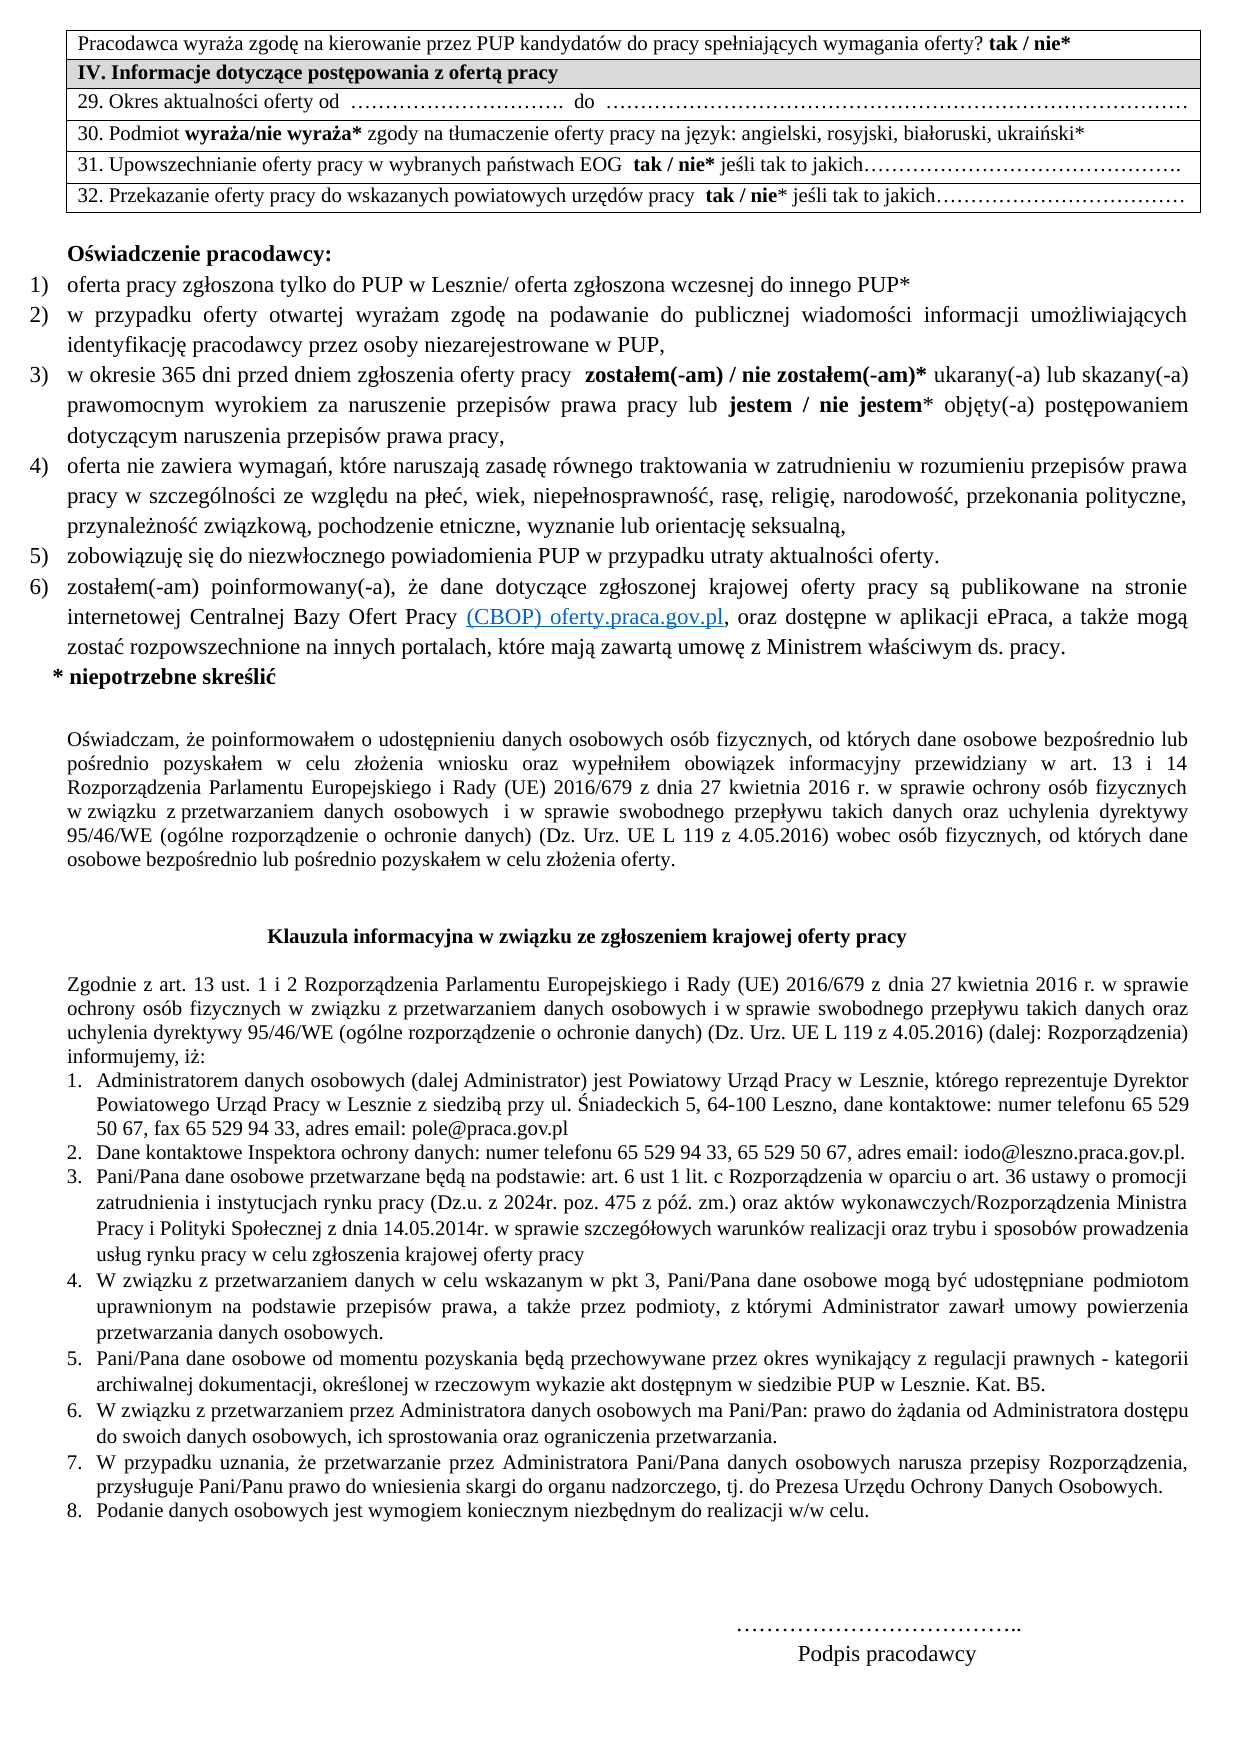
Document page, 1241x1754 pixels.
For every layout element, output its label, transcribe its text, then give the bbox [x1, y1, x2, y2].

text Podpis pracodawcy [89, 1640, 1137, 1666]
list Pani/Pana dane osobowe przetwarzane będą na podstawie: art. 6 ust 1 lit. c Rozporządzenia w oparciu o art. 36 ustawy o promocji zatrudnienia i instytucjach rynku pracy (Dz.u. z 2024r. poz. 475 z póź. zm.) oraz aktów wykonawczych/Rozporządzenia Ministra Pracy i Polityki Społecznej z dnia 14.05.2014r. w sprawie szczegółowych warunków realizacji oraz trybu i sposobów prowadzenia usług rynku pracy w celu zgłoszenia krajowej oferty pracy [67, 1164, 1189, 1266]
text * niepotrzebne skreślić [52, 663, 1137, 690]
list Administratorem danych osobowych (dalej Administrator) jest Powiatowy Urząd Pracy w Lesznie, którego reprezentuje Dyrektor Powiatowego Urząd Pracy w Lesznie z siedzibą przy ul. Śniadeckich 5, 64-100 Leszno, dane kontaktowe: numer telefonu 65 529 50 67, fax 65 529 94 33, adres email: pole@praca.gov.pl [67, 1068, 1189, 1140]
list zostałem(-am) poinformowany(-a), że dane dotyczące zgłoszonej krajowej oferty pracy są publikowane na stronie internetowej Centralnej Bazy Ofert Pracy (CBOP) oferty.praca.gov.pl, oraz dostępne w aplikacji ePraca, a także mogą zostać rozpowszechnione na innych portalach, które mają zawartą umowę z Ministrem właściwym ds. pracy. [29, 573, 1189, 659]
list W związku z przetwarzaniem danych w celu wskazanym w pkt 3, Pani/Pana dane osobowe mogą być udostępniane podmiotom uprawnionym na podstawie przepisów prawa, a także przez podmioty, z którymi Administrator zawarł umowy powierzenia przetwarzania danych osobowych. [67, 1268, 1189, 1344]
table_cell 30. Podmiot wyraża/nie wyraża* zgody na tłumaczenie oferty pracy na język: angielski, rosyjski, białoruski, ukraiński* [67, 121, 1200, 151]
list w przypadku oferty otwartej wyrażam zgodę na podawanie do publicznej wiadomości informacji umożliwiających identyfikację pracodawcy przez osoby niezarejestrowane w PUP, [29, 301, 1189, 357]
text ……………………………….. [89, 1610, 1137, 1636]
table_cell IV. Informacje dotyczące postępowania z ofertą pracy [67, 60, 1200, 88]
list Dane kontaktowe Inspektora ochrony danych: numer telefonu 65 529 94 33, 65 529 50 67, adres email: iodo@leszno.praca.gov.pl. [67, 1140, 1189, 1164]
table_cell 31. Upowszechnianie oferty pracy w wybranych państwach EOG tak / nie* jeśli tak to jakich………………………………………. [67, 152, 1200, 182]
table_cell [67, 31, 1200, 59]
list W przypadku uznania, że przetwarzanie przez Administratora Pani/Pana danych osobowych narusza przepisy Rozporządzenia, przysługuje Pani/Panu prawo do wniesienia skargi do organu nadzorczego, tj. do Prezesa Urzędu Ochrony Danych Osobowych. [67, 1450, 1189, 1498]
list zobowiązuję się do niezwłocznego powiadomienia PUP w przypadku utraty aktualności oferty. [29, 542, 1189, 569]
list oferta pracy zgłoszona tylko do PUP w Lesznie/ oferta zgłoszona wczesnej do innego PUP* [29, 271, 1189, 297]
list oferta nie zawiera wymagań, które naruszają zasadę równego traktowania w zatrudnieniu w rozumieniu przepisów prawa pracy w szczególności ze względu na płeć, wiek, niepełnosprawność, rasę, religię, narodowość, przekonania polityczne, przynależność związkową, pochodzenie etniczne, wyznanie lub orientację seksualną, [29, 452, 1189, 539]
list w okresie 365 dni przed dniem zgłoszenia oferty pracy zostałem(-am) / nie zostałem(-am)* ukarany(-a) lub skazany(-a) prawomocnym wyrokiem za naruszenie przepisów prawa pracy lub jestem / nie jestem* objęty(-a) postępowaniem dotyczącym naruszenia przepisów prawa pracy, [29, 361, 1189, 448]
list W związku z przetwarzaniem przez Administratora danych osobowych ma Pani/Pan: prawo do żądania od Administratora dostępu do swoich danych osobowych, ich sprostowania oraz ograniczenia przetwarzania. [67, 1398, 1189, 1448]
list Pani/Pana dane osobowe od momentu pozyskania będą przechowywane przez okres wynikający z regulacji prawnych - kategorii archiwalnej dokumentacji, określonej w rzeczowym wykazie akt dostępnym w siedzibie PUP w Lesznie. Kat. B5. [67, 1346, 1189, 1396]
text Zgodnie z art. 13 ust. 1 i 2 Rozporządzenia Parlamentu Europejskiego i Rady (UE) 2016/679 z dnia 27 kwietnia 2016 r. w sprawie ochrony osób fizycznych w związku z przetwarzaniem danych osobowych i w sprawie swobodnego przepływu takich danych oraz uchylenia dyrektywy 95/46/WE (ogólne rozporządzenie o ochronie danych) (Dz. Urz. UE L 119 z 4.05.2016) (dalej: Rozporządzenia) informujemy, iż: [67, 972, 1189, 1068]
table_cell 29. Okres aktualności oferty od …………………………. do ………………………………………………………………………… [67, 89, 1200, 120]
text Klauzula informacyjna w związku ze zgłoszeniem krajowej oferty pracy [37, 924, 1137, 948]
text Oświadczam, że poinformowałem o udostępnieniu danych osobowych osób fizycznych, od których dane osobowe bezpośrednio lub pośrednio pozyskałem w celu złożenia wniosku oraz wypełniłem obowiązek informacyjny przewidziany w art. 13 i 14 Rozporządzenia Parlamentu Europejskiego i Rady (UE) 2016/679 z dnia 27 kwietnia 2016 r. w sprawie ochrony osób fizycznych w związku z przetwarzaniem danych osobowych i w sprawie swobodnego przepływu takich danych oraz uchylenia dyrektywy 95/46/WE (ogólne rozporządzenie o ochronie danych) (Dz. Urz. UE L 119 z 4.05.2016) wobec osób fizycznych, od których dane osobowe bezpośrednio lub pośrednio pozyskałem w celu złożenia oferty. [67, 727, 1189, 871]
table_cell 32. Przekazanie oferty pracy do wskazanych powiatowych urzędów pracy tak / nie* jeśli tak to jakich……………………………… [67, 184, 1200, 212]
text Oświadczenie pracodawcy: [67, 240, 1189, 267]
list Podanie danych osobowych jest wymogiem koniecznym niezbędnym do realizacji w/w celu. [67, 1498, 1189, 1522]
